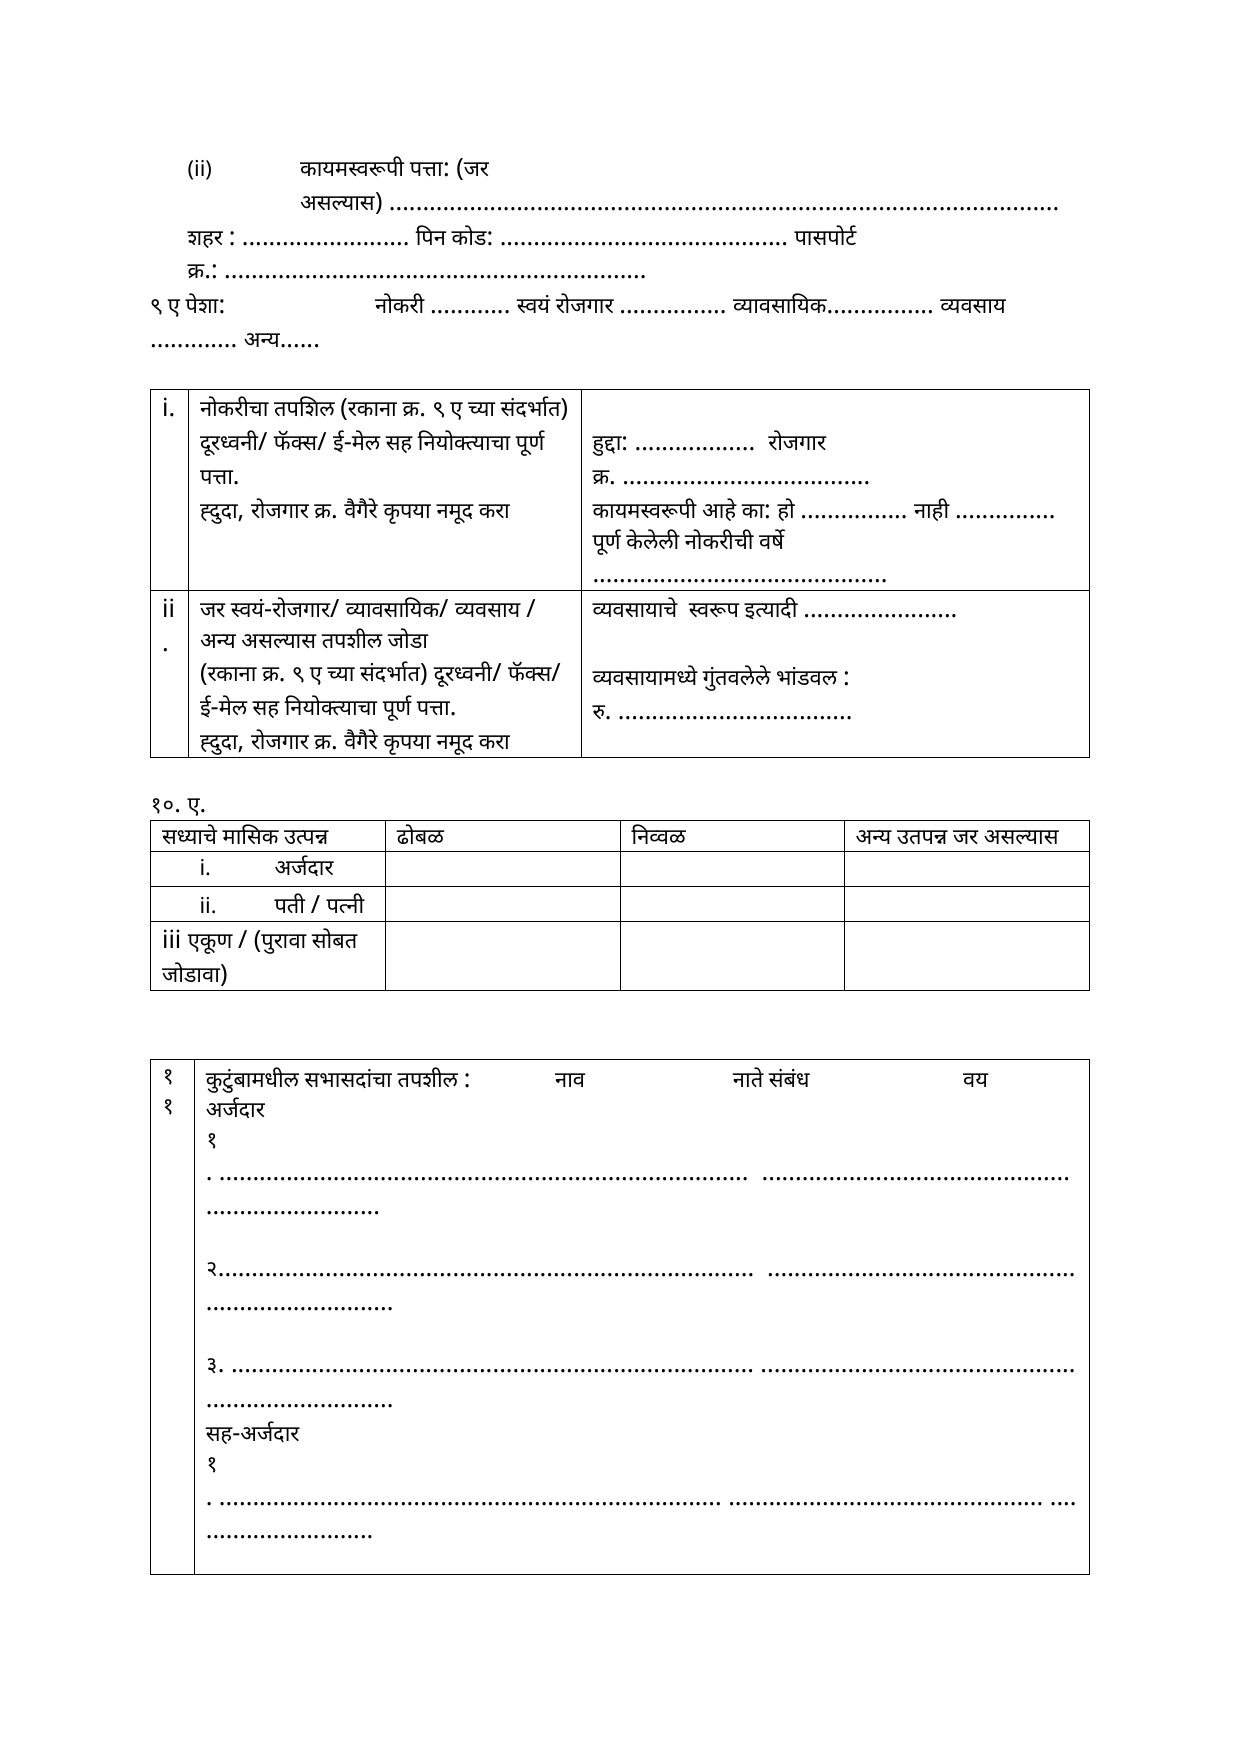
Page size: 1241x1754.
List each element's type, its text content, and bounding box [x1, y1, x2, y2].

table_header सध्याचे मासिक उत्पन्न [151, 821, 385, 851]
table_cell ii. [151, 591, 188, 757]
table_header ढोबळ [386, 821, 620, 851]
table_cell [845, 852, 1089, 886]
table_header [195, 1060, 1089, 1574]
table_header अन्य उतपन्न जर असल्यास [845, 821, 1089, 851]
table_cell [621, 922, 844, 990]
table_cell [386, 922, 620, 990]
table_header i. [151, 390, 188, 589]
table_cell iii एकूण / (पुरावा सोबत जोडावा) [151, 922, 385, 990]
table_cell [621, 852, 844, 886]
table_cell [845, 887, 1089, 921]
list कायमस्वरूपी पत्ता: (जर असल्यास) .................................................................................................... [187, 150, 1090, 218]
table_cell [386, 852, 620, 886]
table_cell [621, 887, 844, 921]
table_cell व्यवसायाचे स्वरूप इत्यादी ....................... व्यवसायामध्ये गुंतवलेले भांडवल : रु. ................................... [582, 591, 1089, 757]
table_cell पती / पत्नी [151, 887, 385, 921]
table_cell अर्जदार [151, 852, 385, 886]
text १०. ए. [150, 786, 1090, 820]
table_cell [386, 887, 620, 921]
table_header निव्वळ [621, 821, 844, 851]
text शहर : ......................... पिन कोड: ........................................... पासपोर्ट क्र.: ............................................................... [187, 218, 1090, 286]
table_header ११ [151, 1060, 194, 1574]
table_cell [845, 922, 1089, 990]
table_cell जर स्वयं-रोजगार/ व्यावसायिक/ व्यवसाय / अन्य असल्यास तपशील जोडा (रकाना क्र. ९ ए च्या संदर्भात) दूरध्वनी/ फॅक्स/ ई-मेल सह नियोक्त्याचा पूर्ण पत्ता. ह्दुदा, रोजगार क्र. वैगैरे कृपया नमूद करा [189, 591, 581, 757]
text ९ ए पेशा: नोकरी ............ स्वयं रोजगार ................ व्यावसायिक................ व्यवसाय ............. अन्य...... [150, 286, 1090, 354]
table_header हुद्दा: .................. रोजगार क्र. ..................................... कायमस्वरूपी आहे का: हो ................ नाही ............... पूर्ण केलेली नोकरीची वर्षे ............................................ [582, 390, 1089, 589]
table_header नोकरीचा तपशिल (रकाना क्र. ९ ए च्या संदर्भात) दूरध्वनी/ फॅक्स/ ई-मेल सह नियोक्त्याचा पूर्ण पत्ता. ह्दुदा, रोजगार क्र. वैगैरे कृपया नमूद करा [189, 390, 581, 589]
